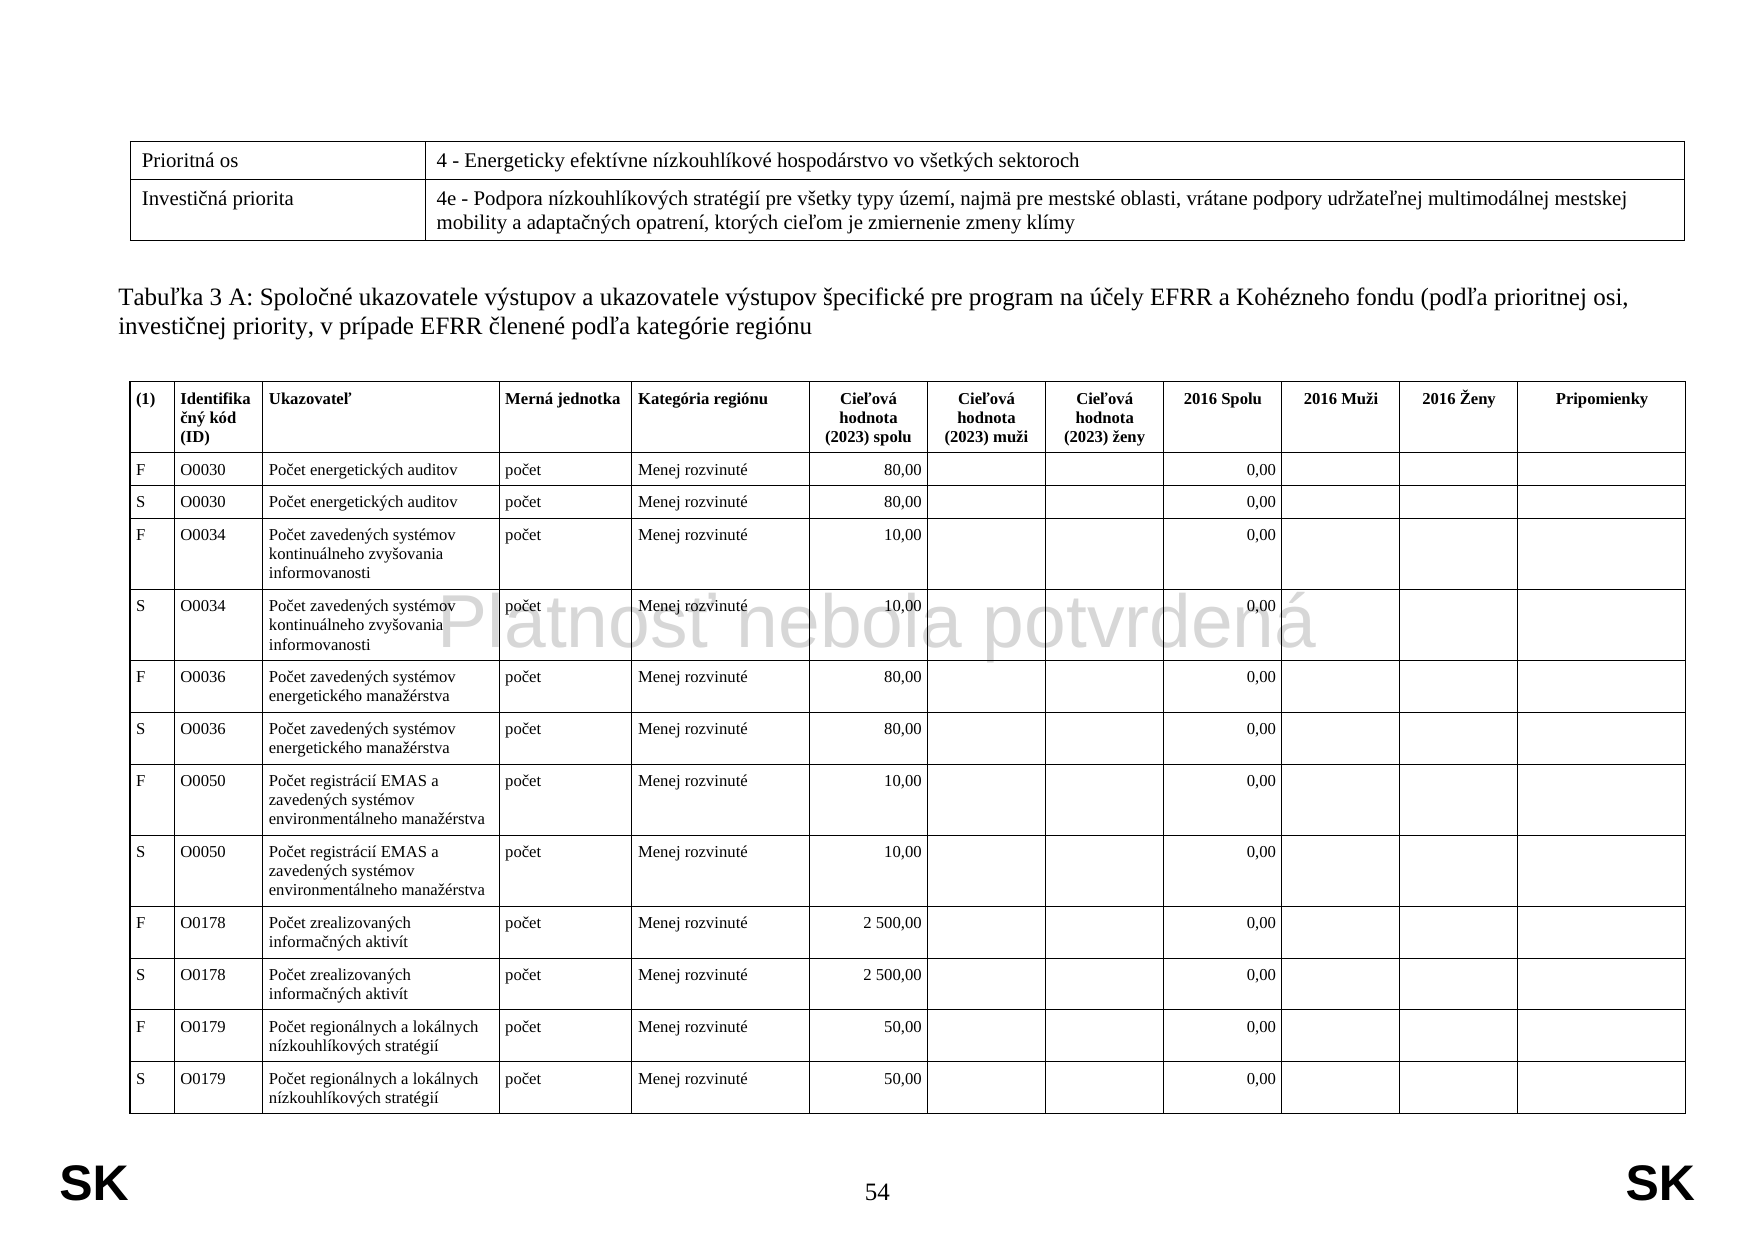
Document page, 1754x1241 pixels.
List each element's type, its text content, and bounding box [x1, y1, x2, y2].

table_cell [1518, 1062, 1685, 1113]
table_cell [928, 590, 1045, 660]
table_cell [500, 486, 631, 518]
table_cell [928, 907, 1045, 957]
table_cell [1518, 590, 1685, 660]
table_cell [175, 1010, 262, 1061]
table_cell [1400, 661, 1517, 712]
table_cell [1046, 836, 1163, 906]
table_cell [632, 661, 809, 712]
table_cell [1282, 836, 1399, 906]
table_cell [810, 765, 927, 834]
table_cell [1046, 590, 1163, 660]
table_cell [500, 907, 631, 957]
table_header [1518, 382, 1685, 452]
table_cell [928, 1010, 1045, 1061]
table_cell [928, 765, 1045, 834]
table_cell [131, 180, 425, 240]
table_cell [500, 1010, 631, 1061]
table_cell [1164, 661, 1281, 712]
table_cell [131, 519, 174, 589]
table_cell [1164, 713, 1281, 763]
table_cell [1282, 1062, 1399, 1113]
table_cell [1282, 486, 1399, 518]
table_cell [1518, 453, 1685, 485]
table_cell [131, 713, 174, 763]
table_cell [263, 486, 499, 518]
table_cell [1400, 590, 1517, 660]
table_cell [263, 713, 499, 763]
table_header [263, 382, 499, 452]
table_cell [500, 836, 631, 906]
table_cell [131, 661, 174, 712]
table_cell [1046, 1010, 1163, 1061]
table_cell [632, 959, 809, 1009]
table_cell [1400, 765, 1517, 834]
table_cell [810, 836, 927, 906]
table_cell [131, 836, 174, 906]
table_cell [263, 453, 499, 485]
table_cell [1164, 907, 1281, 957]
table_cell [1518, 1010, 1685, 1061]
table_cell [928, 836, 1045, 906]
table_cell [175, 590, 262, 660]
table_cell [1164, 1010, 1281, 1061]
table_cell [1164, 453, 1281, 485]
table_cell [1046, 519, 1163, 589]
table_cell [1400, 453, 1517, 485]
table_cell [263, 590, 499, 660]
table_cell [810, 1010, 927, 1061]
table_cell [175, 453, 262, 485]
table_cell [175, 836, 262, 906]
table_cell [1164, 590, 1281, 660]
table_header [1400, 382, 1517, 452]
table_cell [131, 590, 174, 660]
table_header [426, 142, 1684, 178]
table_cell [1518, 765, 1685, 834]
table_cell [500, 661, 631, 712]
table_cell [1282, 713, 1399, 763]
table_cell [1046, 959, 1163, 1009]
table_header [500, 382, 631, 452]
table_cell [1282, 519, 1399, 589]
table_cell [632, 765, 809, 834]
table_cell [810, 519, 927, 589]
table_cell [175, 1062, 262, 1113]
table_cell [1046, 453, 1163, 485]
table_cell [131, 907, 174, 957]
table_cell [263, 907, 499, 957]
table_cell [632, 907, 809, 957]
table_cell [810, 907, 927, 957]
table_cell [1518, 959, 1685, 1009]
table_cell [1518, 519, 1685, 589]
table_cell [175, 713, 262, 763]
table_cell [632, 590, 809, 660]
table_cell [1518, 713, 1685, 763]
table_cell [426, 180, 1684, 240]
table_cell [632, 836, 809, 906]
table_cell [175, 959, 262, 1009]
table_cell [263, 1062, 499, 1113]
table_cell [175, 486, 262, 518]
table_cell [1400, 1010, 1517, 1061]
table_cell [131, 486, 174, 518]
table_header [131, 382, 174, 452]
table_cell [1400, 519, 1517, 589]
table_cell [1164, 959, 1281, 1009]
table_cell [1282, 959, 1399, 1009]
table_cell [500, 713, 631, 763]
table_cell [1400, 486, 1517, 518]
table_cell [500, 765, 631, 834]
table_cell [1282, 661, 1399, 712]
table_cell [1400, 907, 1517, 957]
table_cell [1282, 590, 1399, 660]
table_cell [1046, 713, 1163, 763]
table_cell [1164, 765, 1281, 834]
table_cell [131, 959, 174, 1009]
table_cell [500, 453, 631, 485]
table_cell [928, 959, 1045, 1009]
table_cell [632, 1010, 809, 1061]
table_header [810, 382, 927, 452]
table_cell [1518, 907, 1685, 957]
text Tabuľka 3 A: Spoločné ukazovatele výstupov a ukazovatele výstupov špecifické pre program na účely EFRR a Kohézneho fondu (podľa prioritnej osi, investičnej priority, v prípade EFRR členené podľa kategórie regiónu [118, 282, 1701, 340]
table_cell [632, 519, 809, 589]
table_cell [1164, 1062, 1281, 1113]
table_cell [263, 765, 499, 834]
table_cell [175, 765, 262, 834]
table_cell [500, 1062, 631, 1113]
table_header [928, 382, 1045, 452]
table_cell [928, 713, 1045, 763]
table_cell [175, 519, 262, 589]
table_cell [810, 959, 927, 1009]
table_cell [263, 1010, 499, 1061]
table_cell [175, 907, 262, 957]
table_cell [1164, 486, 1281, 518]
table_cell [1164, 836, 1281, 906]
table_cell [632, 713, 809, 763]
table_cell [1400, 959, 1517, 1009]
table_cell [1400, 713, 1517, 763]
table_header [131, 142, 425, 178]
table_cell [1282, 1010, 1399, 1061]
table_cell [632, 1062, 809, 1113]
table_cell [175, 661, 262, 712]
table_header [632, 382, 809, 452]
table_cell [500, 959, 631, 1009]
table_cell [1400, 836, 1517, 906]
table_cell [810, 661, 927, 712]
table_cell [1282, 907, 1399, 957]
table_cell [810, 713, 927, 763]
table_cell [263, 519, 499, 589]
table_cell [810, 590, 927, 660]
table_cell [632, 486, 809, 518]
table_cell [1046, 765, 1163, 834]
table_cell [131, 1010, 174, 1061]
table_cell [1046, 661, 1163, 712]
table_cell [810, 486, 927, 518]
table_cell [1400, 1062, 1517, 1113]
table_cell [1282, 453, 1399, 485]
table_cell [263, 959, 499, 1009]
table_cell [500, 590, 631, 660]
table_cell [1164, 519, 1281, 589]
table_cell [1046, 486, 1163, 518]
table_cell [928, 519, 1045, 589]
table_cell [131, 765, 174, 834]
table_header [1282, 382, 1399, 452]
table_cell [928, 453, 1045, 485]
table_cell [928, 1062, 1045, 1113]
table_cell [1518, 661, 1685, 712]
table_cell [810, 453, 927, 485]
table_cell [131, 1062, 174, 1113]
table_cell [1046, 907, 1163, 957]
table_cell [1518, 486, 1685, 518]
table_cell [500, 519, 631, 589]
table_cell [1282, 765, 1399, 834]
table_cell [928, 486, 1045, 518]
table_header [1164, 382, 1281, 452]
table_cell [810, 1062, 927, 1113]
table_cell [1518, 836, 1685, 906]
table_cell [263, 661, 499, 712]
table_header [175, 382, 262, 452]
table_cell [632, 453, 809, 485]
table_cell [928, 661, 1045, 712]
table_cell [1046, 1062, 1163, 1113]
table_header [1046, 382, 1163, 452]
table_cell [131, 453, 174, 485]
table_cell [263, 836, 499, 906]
